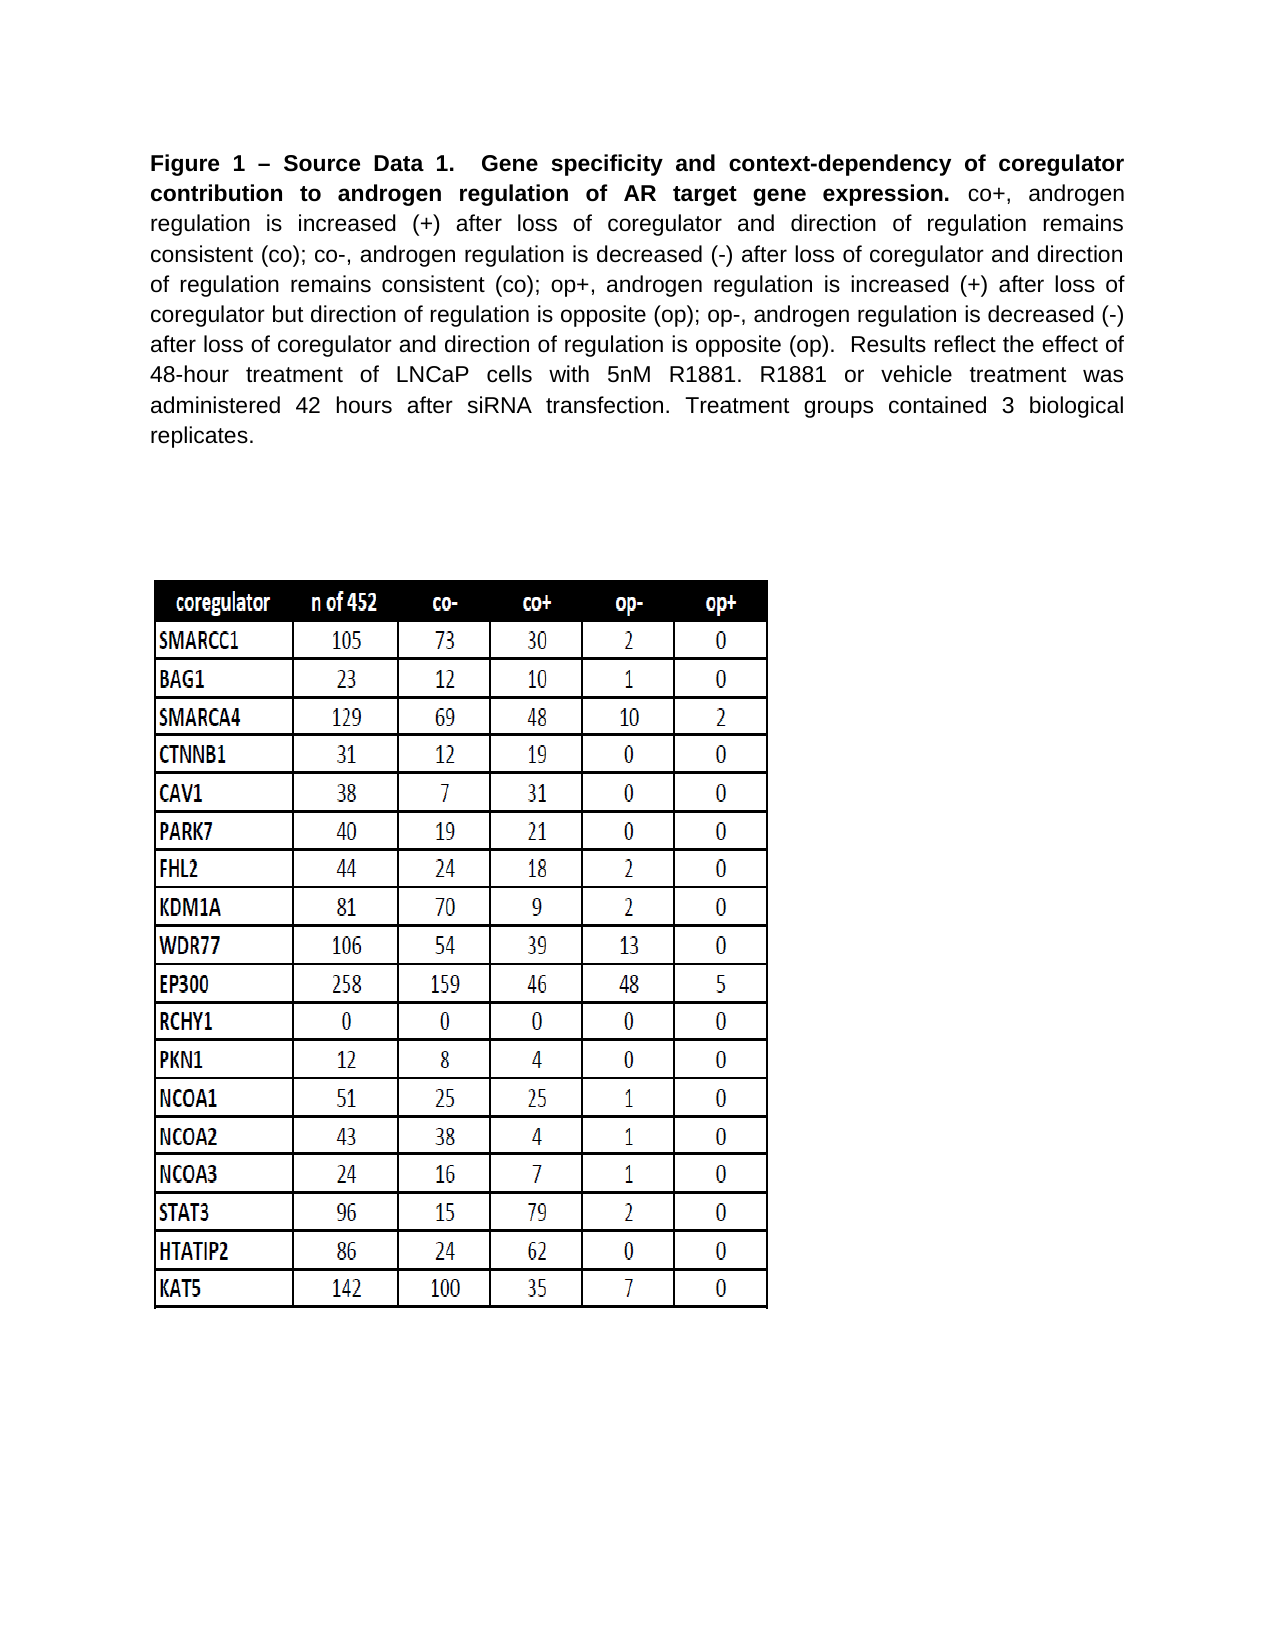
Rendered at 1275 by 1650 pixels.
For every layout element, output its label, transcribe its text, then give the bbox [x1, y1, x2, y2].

picture [150, 578, 771, 1315]
text Figure 1 – Source Data 1. Gene specificity and context-dependency of coregulator contribution to androgen regulation of AR target gene expression. co+, androgen regulation is increased (+) after loss of coregulator and direction of regulation remains consistent (co); co-, androgen regulation is decreased (-) after loss of coregulator and direction of regulation remains consistent (co); op+, androgen regulation is increased (+) after loss of coregulator but direction of regulation is opposite (op); op-, androgen regulation is decreased (-) after loss of coregulator and direction of regulation is opposite (op). Results reflect the effect of 48-hour treatment of LNCaP cells with 5nM R1881. R1881 or vehicle treatment was administered 42 hours after siRNA transfection. Treatment groups contained 3 biological replicates. [150, 150, 1125, 448]
